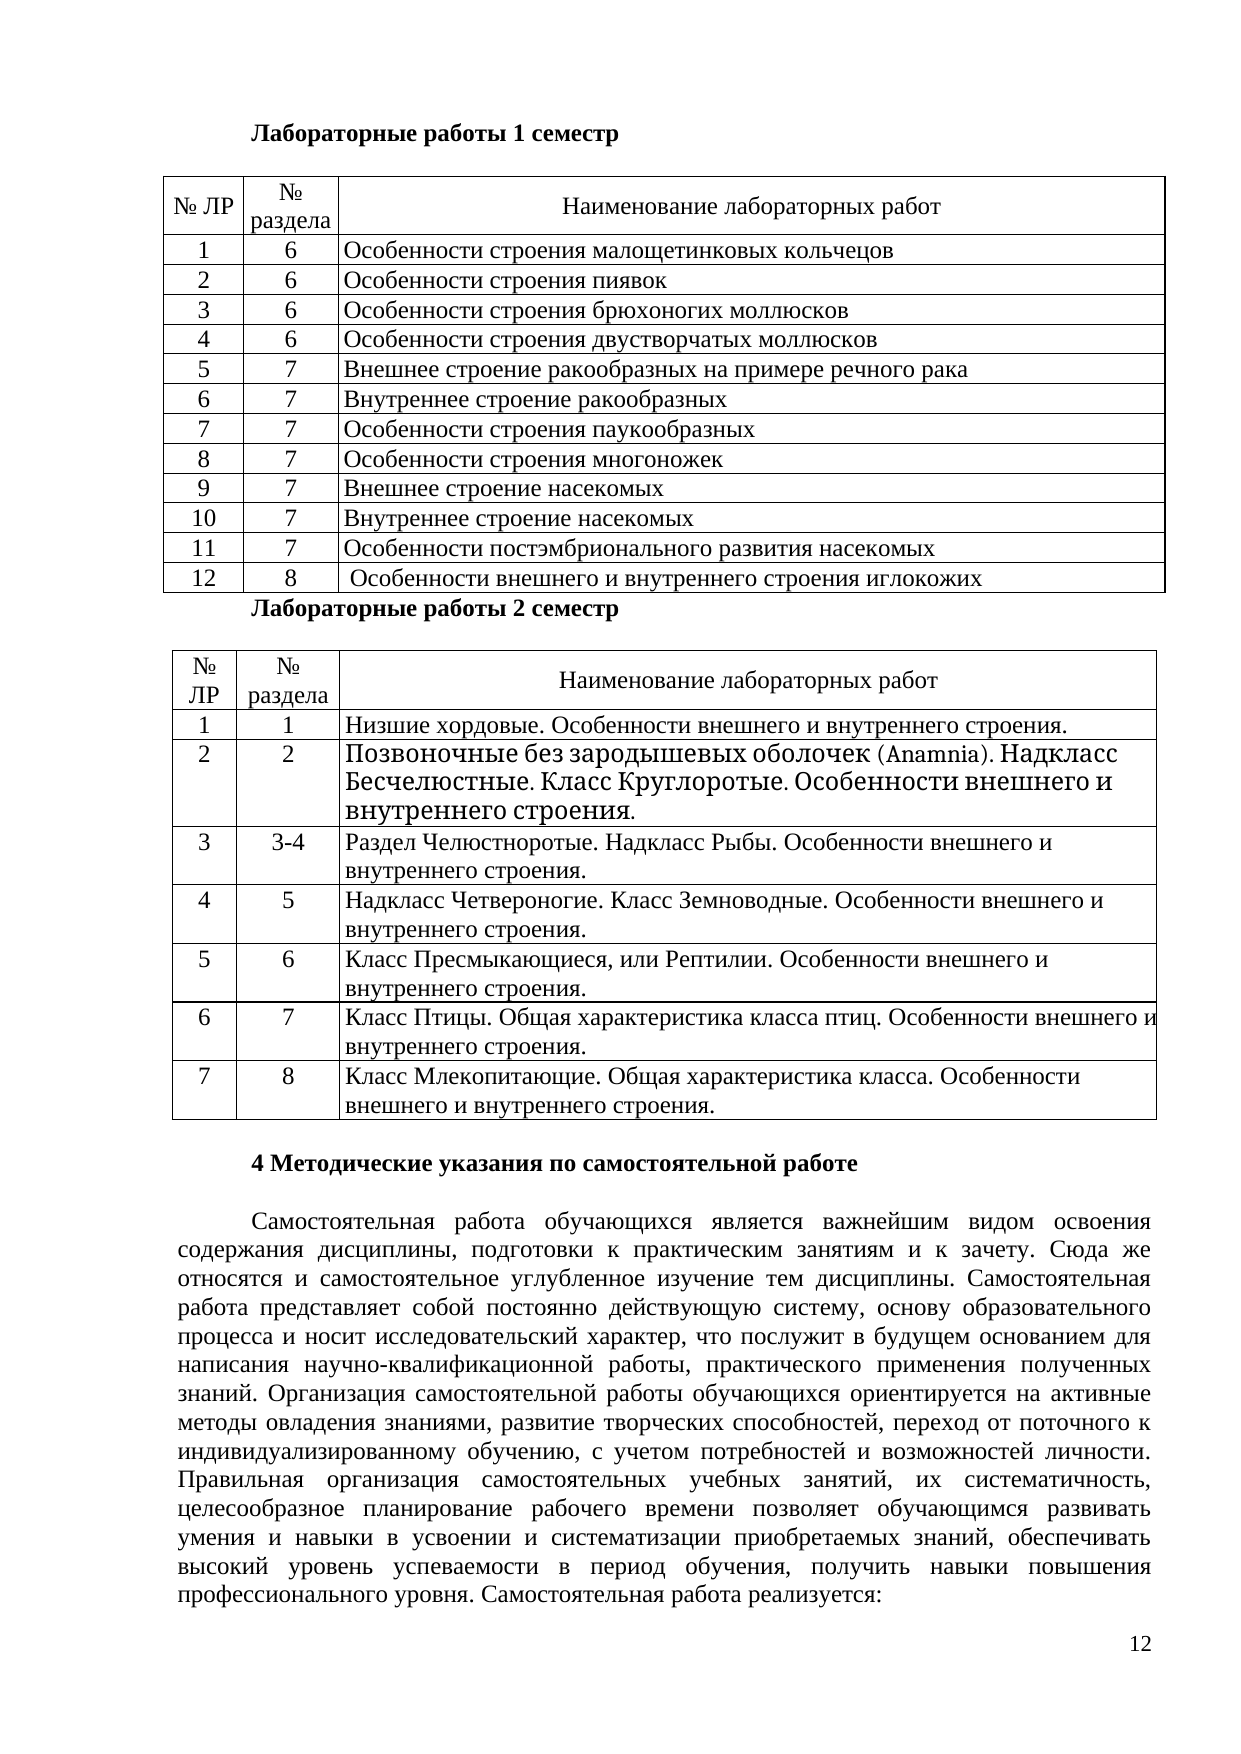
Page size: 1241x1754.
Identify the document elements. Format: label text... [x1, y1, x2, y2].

table_cell 6 [173, 1003, 236, 1060]
table_cell Особенности строения пиявок [339, 265, 1164, 294]
text Лабораторные работы 2 семестр [177, 593, 1152, 621]
table_cell 3 [164, 295, 243, 323]
table_cell 8 [164, 444, 243, 472]
table_cell 1 [237, 710, 339, 738]
table_cell 6 [164, 384, 243, 413]
table_cell Внутреннее строение ракообразных [339, 384, 1164, 413]
table_cell 12 [164, 563, 243, 592]
table_cell Особенности строения малощетинковых кольчецов [339, 235, 1164, 264]
table_cell Особенности строения паукообразных [339, 414, 1164, 443]
text Лабораторные работы 1 семестр [177, 118, 1152, 147]
table_cell 4 [164, 325, 243, 353]
table_cell 4 [173, 885, 236, 943]
table_cell Класс Птицы. Общая характеристика класса птиц. Особенности внешнего и внутреннего строения. [340, 1003, 1156, 1060]
table_cell Позвоночные без зародышевых оболочек (Anamnia). Надкласс Бесчелюстные. Класс Круглоротые. Особенности внешнего и внутреннего строения. [340, 740, 1156, 826]
table_header Наименование лабораторных работ [340, 651, 1156, 709]
table_header № раздела [237, 651, 339, 709]
table_cell Особенности строения брюхоногих моллюсков [339, 295, 1164, 323]
table_cell 6 [244, 295, 338, 323]
table_cell 5 [237, 885, 339, 943]
table_cell Внутреннее строение насекомых [339, 503, 1164, 532]
table_cell 9 [164, 474, 243, 502]
table_cell 5 [164, 354, 243, 383]
table_cell 7 [164, 414, 243, 443]
text Самостоятельная работа обучающихся является важнейшим видом освоения содержания дисциплины, подготовки к практическим занятиям и к зачету. Сюда же относятся и самостоятельное углубленное изучение тем дисциплины. Самостоятельная работа представляет собой постоянно действующую систему, основу образовательного процесса и носит исследовательский характер, что послужит в будущем основанием для написания научно-квалификационной работы, практического применения полученных знаний. Организация самостоятельной работы обучающихся ориентируется на активные методы овладения знаниями, развитие творческих способностей, переход от поточного к индивидуализированному обучению, с учетом потребностей и возможностей личности. Правильная организация самостоятельных учебных занятий, их систематичность, целесообразное планирование рабочего времени позволяет обучающимся развивать умения и навыки в усвоении и систематизации приобретаемых знаний, обеспечивать высокий уровень успеваемости в период обучения, получить навыки повышения профессионального уровня. Самостоятельная работа реализуется: [177, 1206, 1152, 1608]
table_cell Надкласс Четвероногие. Класс Земноводные. Особенности внешнего и внутреннего строения. [340, 885, 1156, 943]
table_cell Особенности строения многоножек [339, 444, 1164, 472]
table_cell Класс Пресмыкающиеся, или Рептилии. Особенности внешнего и внутреннего строения. [340, 944, 1156, 1001]
table_cell Раздел Челюстноротые. Надкласс Рыбы. Особенности внешнего и внутреннего строения. [340, 827, 1156, 884]
table_cell 8 [237, 1061, 339, 1118]
table_cell Внешнее строение насекомых [339, 474, 1164, 502]
table_cell 10 [164, 503, 243, 532]
table_cell Низшие хордовые. Особенности внешнего и внутреннего строения. [340, 710, 1156, 738]
table_cell 7 [244, 384, 338, 413]
table_cell 7 [244, 503, 338, 532]
table_cell 2 [173, 740, 236, 826]
table_cell 7 [244, 474, 338, 502]
table_cell Особенности строения двустворчатых моллюсков [339, 325, 1164, 353]
table_cell 8 [244, 563, 338, 592]
table_header № ЛР [164, 177, 243, 234]
table_cell 1 [173, 710, 236, 738]
subtitle 4 Методические указания по самостоятельной работе [177, 1148, 1152, 1177]
table_cell 3-4 [237, 827, 339, 884]
table_cell 2 [237, 740, 339, 826]
table_cell Класс Млекопитающие. Общая характеристика класса. Особенности внешнего и внутреннего строения. [340, 1061, 1156, 1118]
table_cell Особенности постэмбрионального развития насекомых [339, 533, 1164, 562]
table_cell 7 [173, 1061, 236, 1118]
table_cell 6 [244, 235, 338, 264]
table_cell 1 [164, 235, 243, 264]
table_cell 7 [237, 1003, 339, 1060]
table_cell 3 [173, 827, 236, 884]
table_cell 6 [244, 265, 338, 294]
table_cell 5 [173, 944, 236, 1001]
table_cell 7 [244, 354, 338, 383]
table_cell 7 [244, 414, 338, 443]
table_header № раздела [244, 177, 338, 234]
table_cell Особенности внешнего и внутреннего строения иглокожих [339, 563, 1164, 592]
table_header № ЛР [173, 651, 236, 709]
table_cell 2 [164, 265, 243, 294]
table_header Наименование лабораторных работ [339, 177, 1164, 234]
table_cell 7 [244, 533, 338, 562]
table_cell 6 [244, 325, 338, 353]
table_cell 11 [164, 533, 243, 562]
table_cell Внешнее строение ракообразных на примере речного рака [339, 354, 1164, 383]
table_cell 7 [244, 444, 338, 472]
table_cell 6 [237, 944, 339, 1001]
